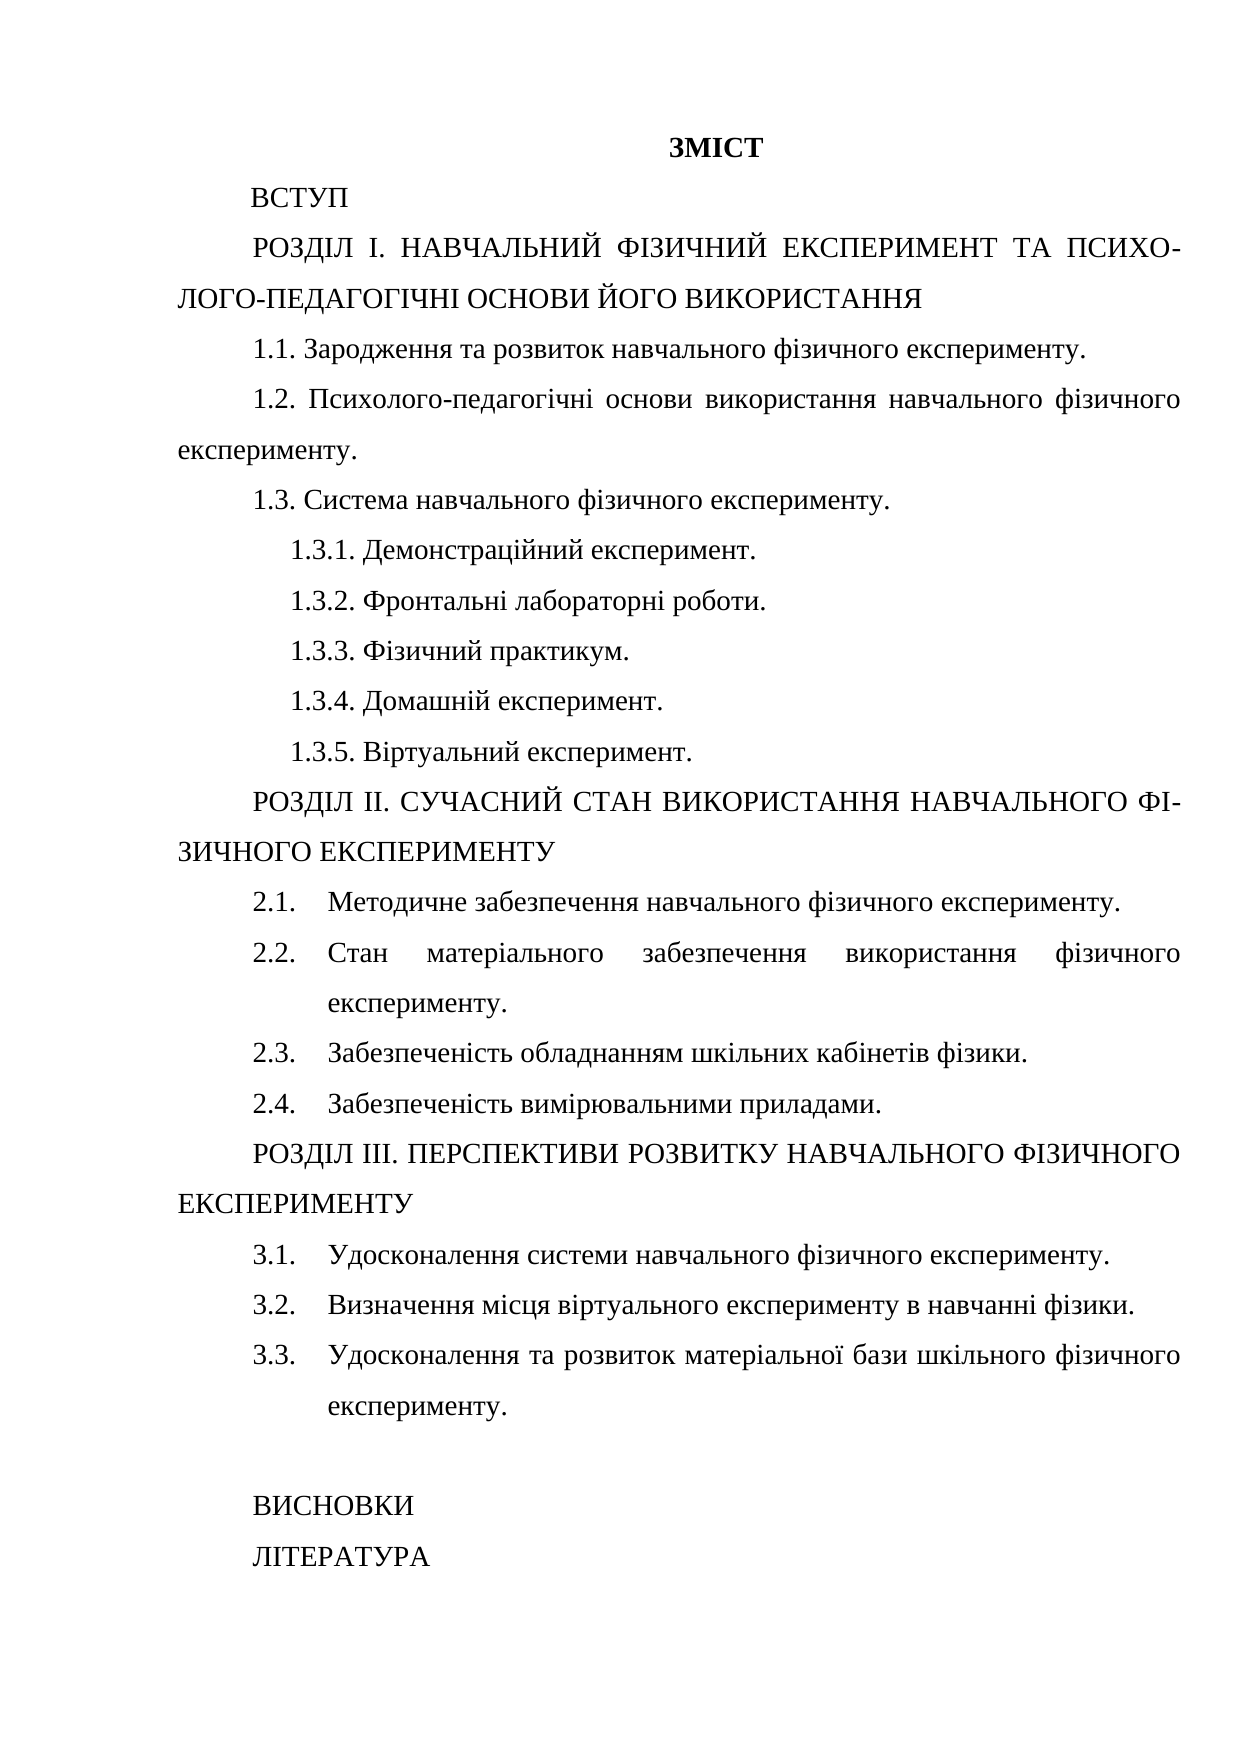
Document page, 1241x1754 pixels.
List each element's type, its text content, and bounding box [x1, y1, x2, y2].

text ВИСНОВКИ [252, 1488, 1181, 1522]
text ЛІТЕРАТУРА [252, 1539, 1181, 1572]
text РОЗДІЛ ІІІ. ПЕРСПЕКТИВИ РОЗВИТКУ НАВЧАЛЬНОГО ФІЗИЧНОГО ЕКСПЕРИМЕНТУ [177, 1136, 1181, 1220]
text 1.3.1. Демонстраційний експеримент. [177, 532, 1181, 566]
list Удосконалення системи навчального фізичного експерименту. [252, 1237, 1181, 1270]
list Забезпеченість обладнанням шкільних кабінетів фізики. [252, 1036, 1181, 1069]
list Удосконалення та розвиток матеріальної бази шкільного фізичного експерименту. [252, 1337, 1181, 1421]
text 1.3.3. Фізичний практикум. [177, 633, 1181, 667]
text 1.2. Психолого-педагогічні основи використання навчального фізичного експерименту. [177, 381, 1181, 465]
text 1.3.4. Домашній експеримент. [177, 683, 1181, 717]
text 1.3. Система навчального фізичного експерименту. [177, 482, 1181, 516]
list Стан матеріального забезпечення використання фізичного експерименту. [252, 935, 1181, 1019]
text ВСТУП [177, 180, 1181, 214]
text 1.3.2. Фронтальні лабораторні роботи. [177, 583, 1181, 616]
text ЗМІСТ [177, 130, 1181, 163]
list Методичне забезпечення навчального фізичного експерименту. [252, 884, 1181, 918]
list Забезпеченість вимірювальними приладами. [252, 1086, 1181, 1119]
text 1.1. Зародження та розвиток навчального фізичного експерименту. [177, 331, 1181, 365]
list Визначення місця віртуального експерименту в навчанні фізики. [252, 1287, 1181, 1321]
text РОЗДІЛ ІІ. СУЧАСНИЙ СТАН ВИКОРИСТАННЯ НАВЧАЛЬНОГО ФІЗИЧНОГО ЕКСПЕРИМЕНТУ [177, 784, 1181, 868]
text 1.3.5. Віртуальний експеримент. [177, 734, 1181, 767]
text РОЗДІЛ І. НАВЧАЛЬНИЙ ФІЗИЧНИЙ ЕКСПЕРИМЕНТ ТА ПСИХОЛОГО-ПЕДАГОГІЧНІ ОСНОВИ ЙОГО ВИКОРИСТАННЯ [177, 231, 1181, 314]
